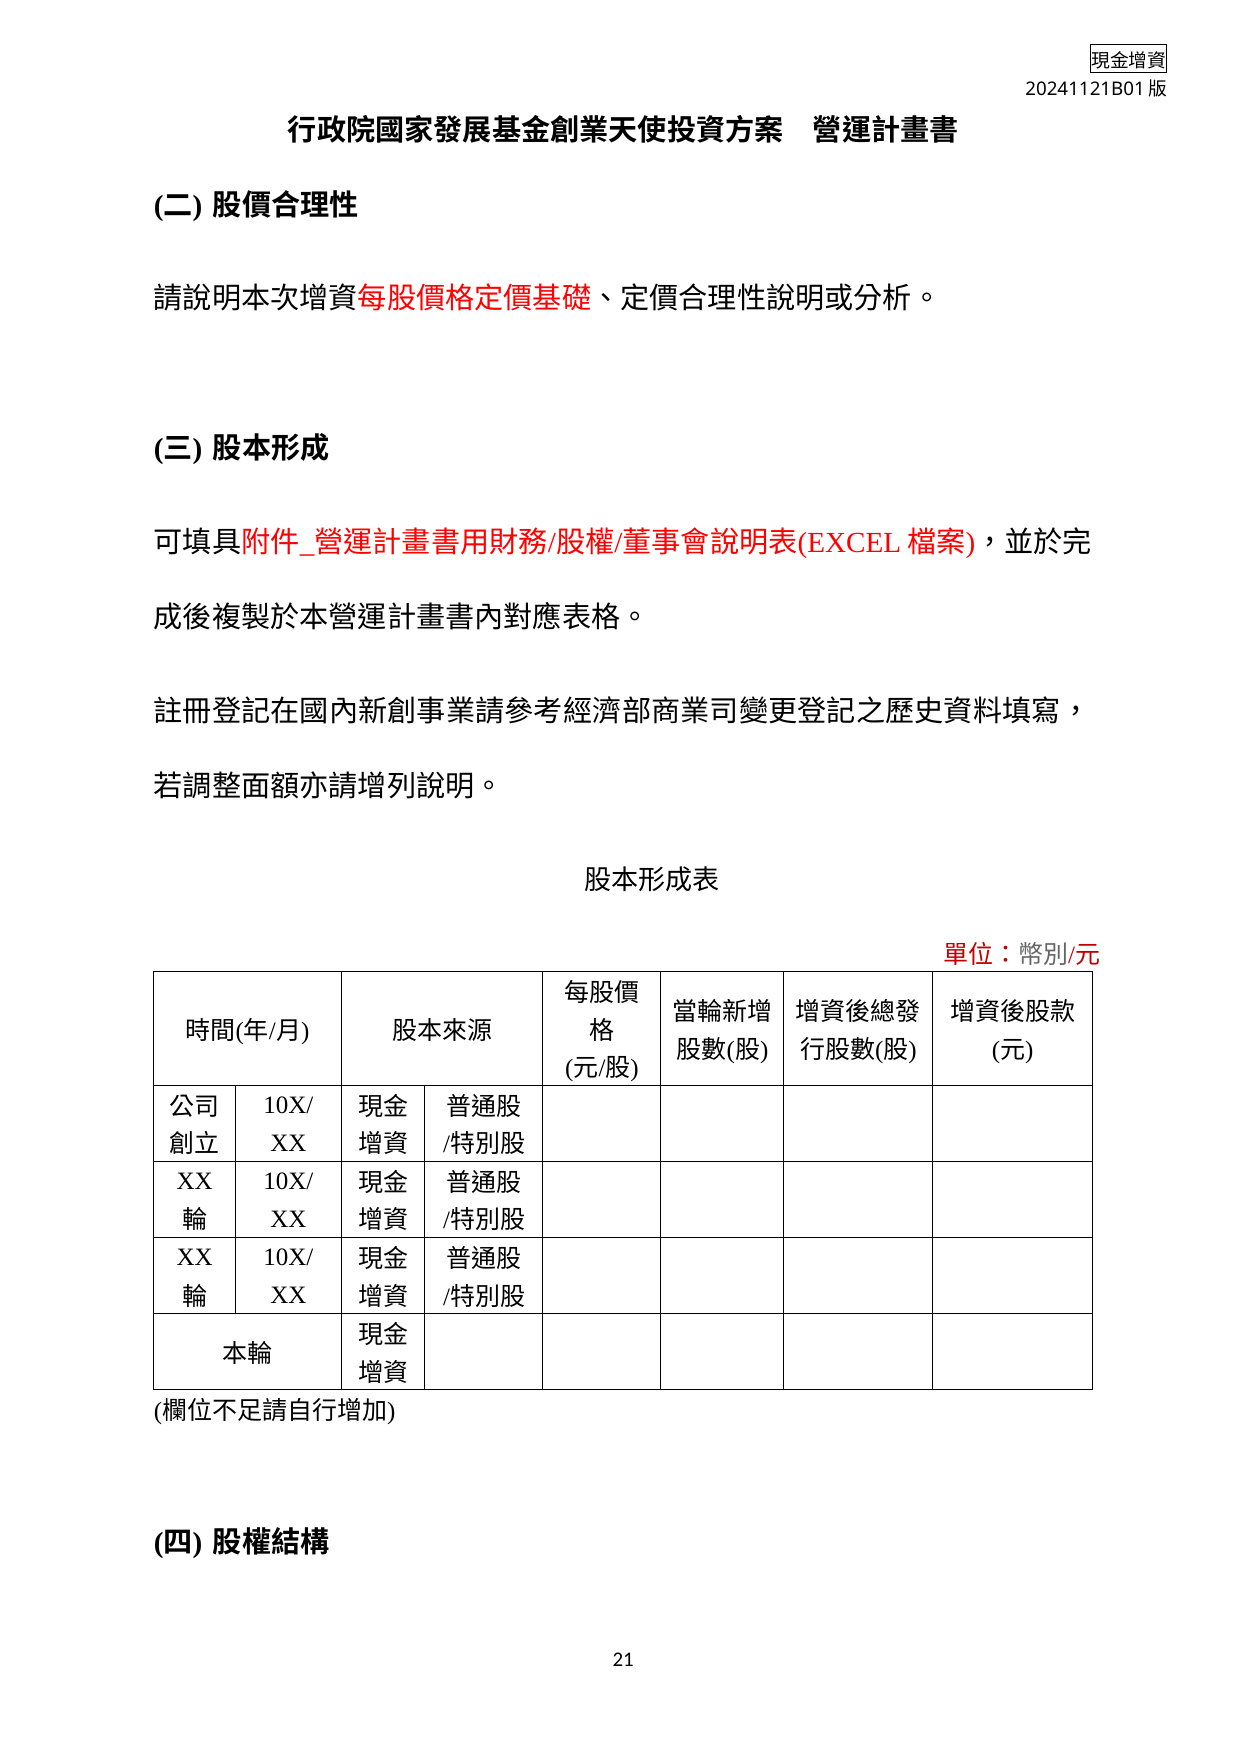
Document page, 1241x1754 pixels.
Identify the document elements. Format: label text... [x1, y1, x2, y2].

list 股價合理性 [153, 165, 1092, 240]
table_cell [425, 1314, 542, 1389]
table_header 時間(年/月) [154, 972, 341, 1085]
table_cell 現金增資 [342, 1314, 424, 1389]
table_header 增資後股款(元) [933, 972, 1092, 1085]
table_cell [543, 1086, 660, 1161]
table_cell 普通股 /特別股 [425, 1238, 542, 1313]
list 股權結構 [153, 1502, 1092, 1577]
table_cell [784, 1162, 932, 1237]
table_cell 10X/XX [236, 1162, 341, 1237]
table_cell [543, 1314, 660, 1389]
table_cell [661, 1086, 783, 1161]
text 請說明本次增資每股價格定價基礎、定價合理性說明或分析。 [153, 259, 1092, 334]
table_cell [784, 1314, 932, 1389]
table_cell XX輪 [154, 1238, 235, 1313]
text 註冊登記在國內新創事業請參考經濟部商業司變更登記之歷史資料填寫，若調整面額亦請增列說明。 [153, 671, 1092, 821]
table_header 每股價格 (元/股) [543, 972, 660, 1085]
table_cell [933, 1238, 1092, 1313]
table_header 當輪新增股數(股) [661, 972, 783, 1085]
table_header 股本來源 [342, 972, 542, 1085]
table_cell [784, 1238, 932, 1313]
table_cell [661, 1314, 783, 1389]
table_cell [933, 1086, 1092, 1161]
table_cell 公司 創立 [154, 1086, 235, 1161]
text (欄位不足請自行增加) [153, 1390, 1092, 1427]
table_cell [543, 1162, 660, 1237]
table_cell [784, 1086, 932, 1161]
table_cell 普通股 /特別股 [425, 1086, 542, 1161]
table_cell 普通股 /特別股 [425, 1162, 542, 1237]
table_cell 10X/XX [236, 1086, 341, 1161]
table_cell [661, 1162, 783, 1237]
table_cell [933, 1314, 1092, 1389]
table_cell 本輪 [154, 1314, 341, 1389]
list 單位：/元 [204, 934, 1100, 971]
table_cell [661, 1238, 783, 1313]
list 股本形成 [153, 409, 1092, 484]
table_cell [933, 1162, 1092, 1237]
table_cell [543, 1238, 660, 1313]
table_cell 現金 增資 [342, 1086, 424, 1161]
text 股本形成表 [203, 840, 1100, 915]
table_cell 現金 增資 [342, 1162, 424, 1237]
text 可填具附件_營運計畫書用財務/股權/董事會說明表(EXCEL檔案)，並於完成後複製於本營運計畫書內對應表格。 [153, 502, 1092, 652]
table_cell XX輪 [154, 1162, 235, 1237]
table_cell 現金 增資 [342, 1238, 424, 1313]
table_cell 10X/XX [236, 1238, 341, 1313]
table_header 增資後總發行股數(股) [784, 972, 932, 1085]
